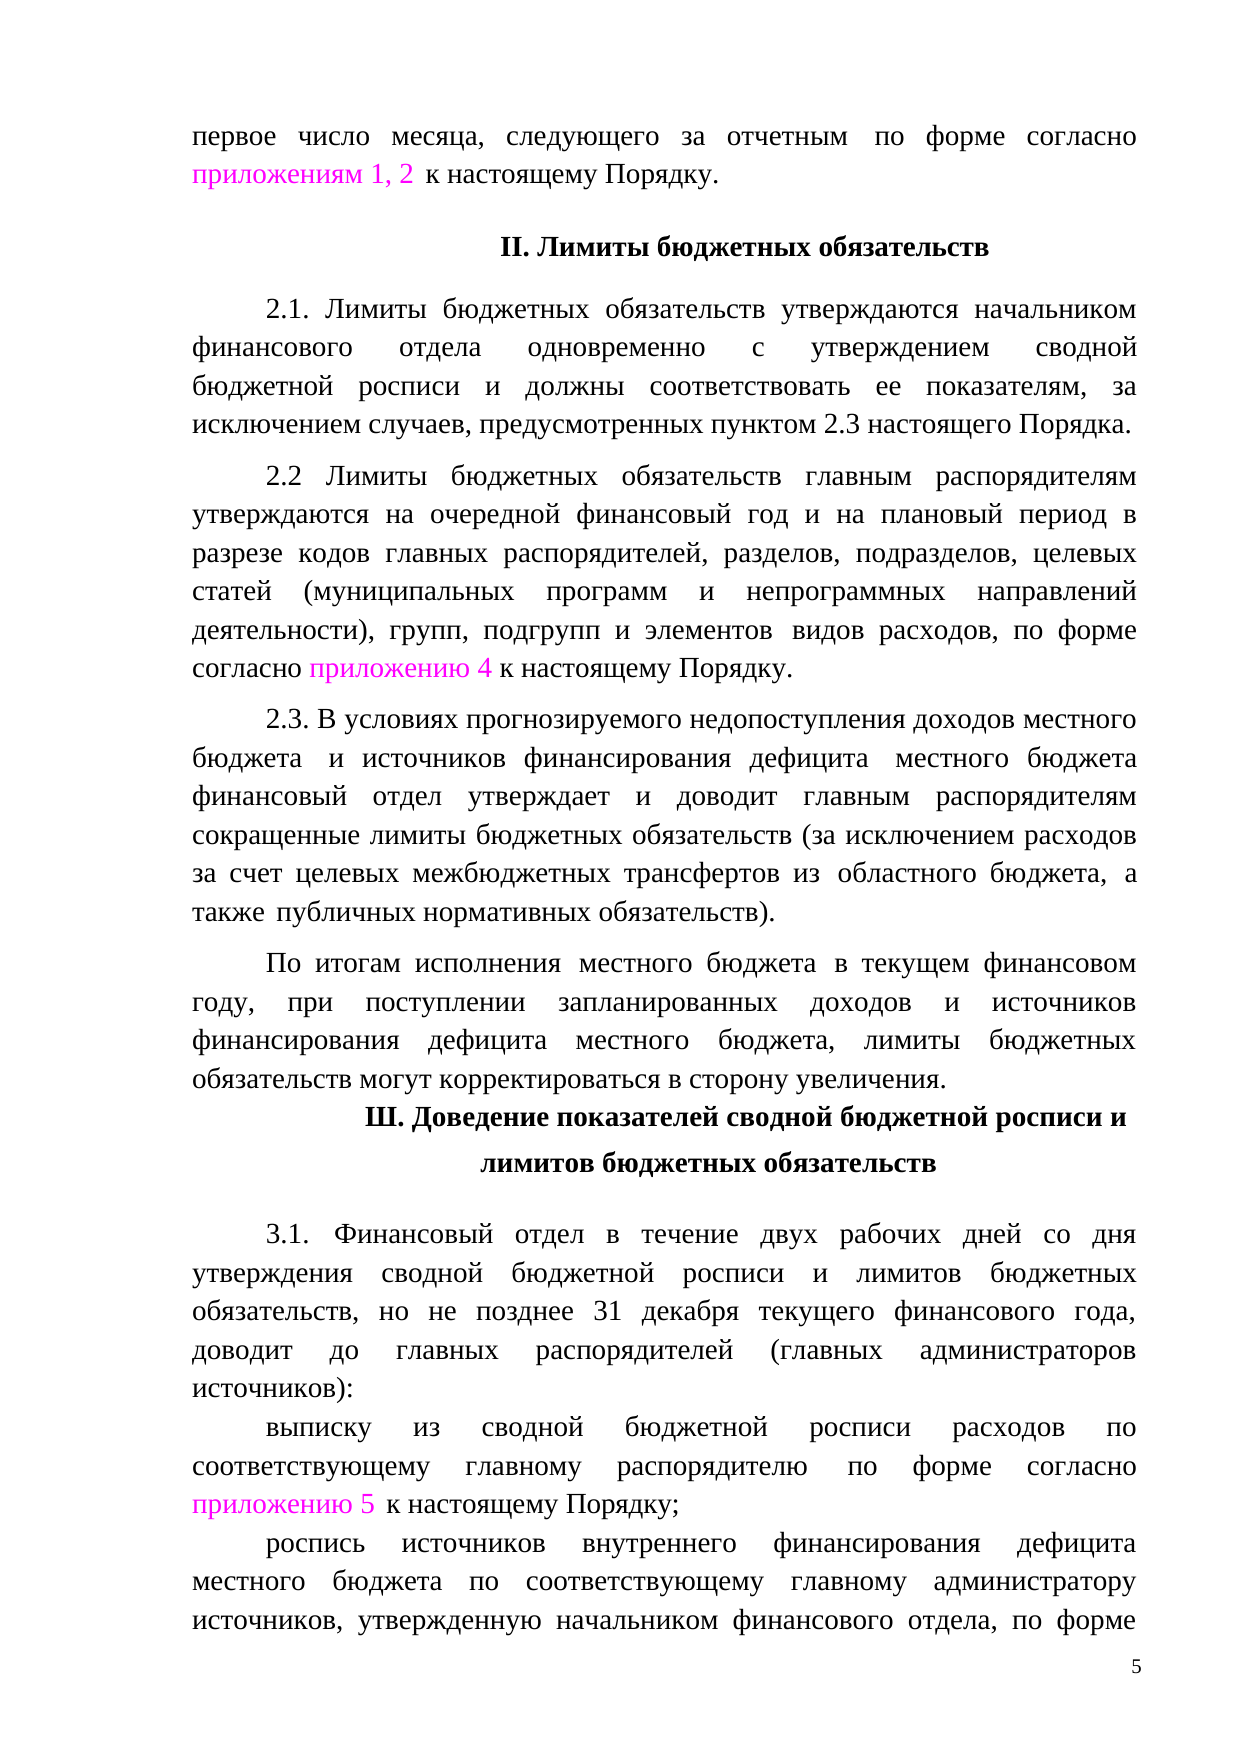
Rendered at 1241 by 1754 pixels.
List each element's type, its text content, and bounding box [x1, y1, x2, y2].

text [192, 1525, 1137, 1635]
subtitle Лимиты бюджетных обязательств [500, 229, 1152, 262]
text По итогам исполнения местного бюджета в текущем финансовом году, при поступлении запланированных доходов и источников финансирования дефицита местного бюджета, лимиты бюджетных обязательств могут корректироваться в сторону увеличения. [192, 945, 1137, 1094]
list Финансовый отдел в течение двух рабочих дней со дня утверждения сводной бюджетной росписи и лимитов бюджетных обязательств, но не позднее 31 декабря текущего финансового года, доводит до главных распорядителей (главных администраторов источников): [192, 1216, 1137, 1404]
subtitle Ш. Доведение показателей сводной бюджетной росписи и лимитов бюджетных обязательств [365, 1099, 1137, 1178]
text выписку из сводной бюджетной росписи расходов по соответствующему главному распорядителю по форме согласно приложению 5 к настоящему Порядку; [192, 1409, 1137, 1520]
text 2.1. Лимиты бюджетных обязательств утверждаются начальником финансового отдела одновременно с утверждением сводной бюджетной росписи и должны соответствовать ее показателям, за исключением случаев, предусмотренных пунктом 2.3 настоящего Порядка. [192, 291, 1137, 440]
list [192, 118, 1137, 190]
text 2.2 Лимиты бюджетных обязательств главным распорядителям утверждаются на очередной финансовый год и на плановый период в разрезе кодов главных распорядителей, разделов, подразделов, целевых статей (муниципальных программ и непрограммных направлений деятельности), групп, подгрупп и элементов видов расходов, по форме согласно приложению 4 к настоящему Порядку. [192, 458, 1137, 684]
text 2.3. В условиях прогнозируемого недопоступления доходов местного бюджета и источников финансирования дефицита местного бюджета финансовый отдел утверждает и доводит главным распорядителям сокращенные лимиты бюджетных обязательств (за исключением расходов за счет целевых межбюджетных трансфертов из областного бюджета, а также публичных нормативных обязательств). [192, 701, 1137, 928]
